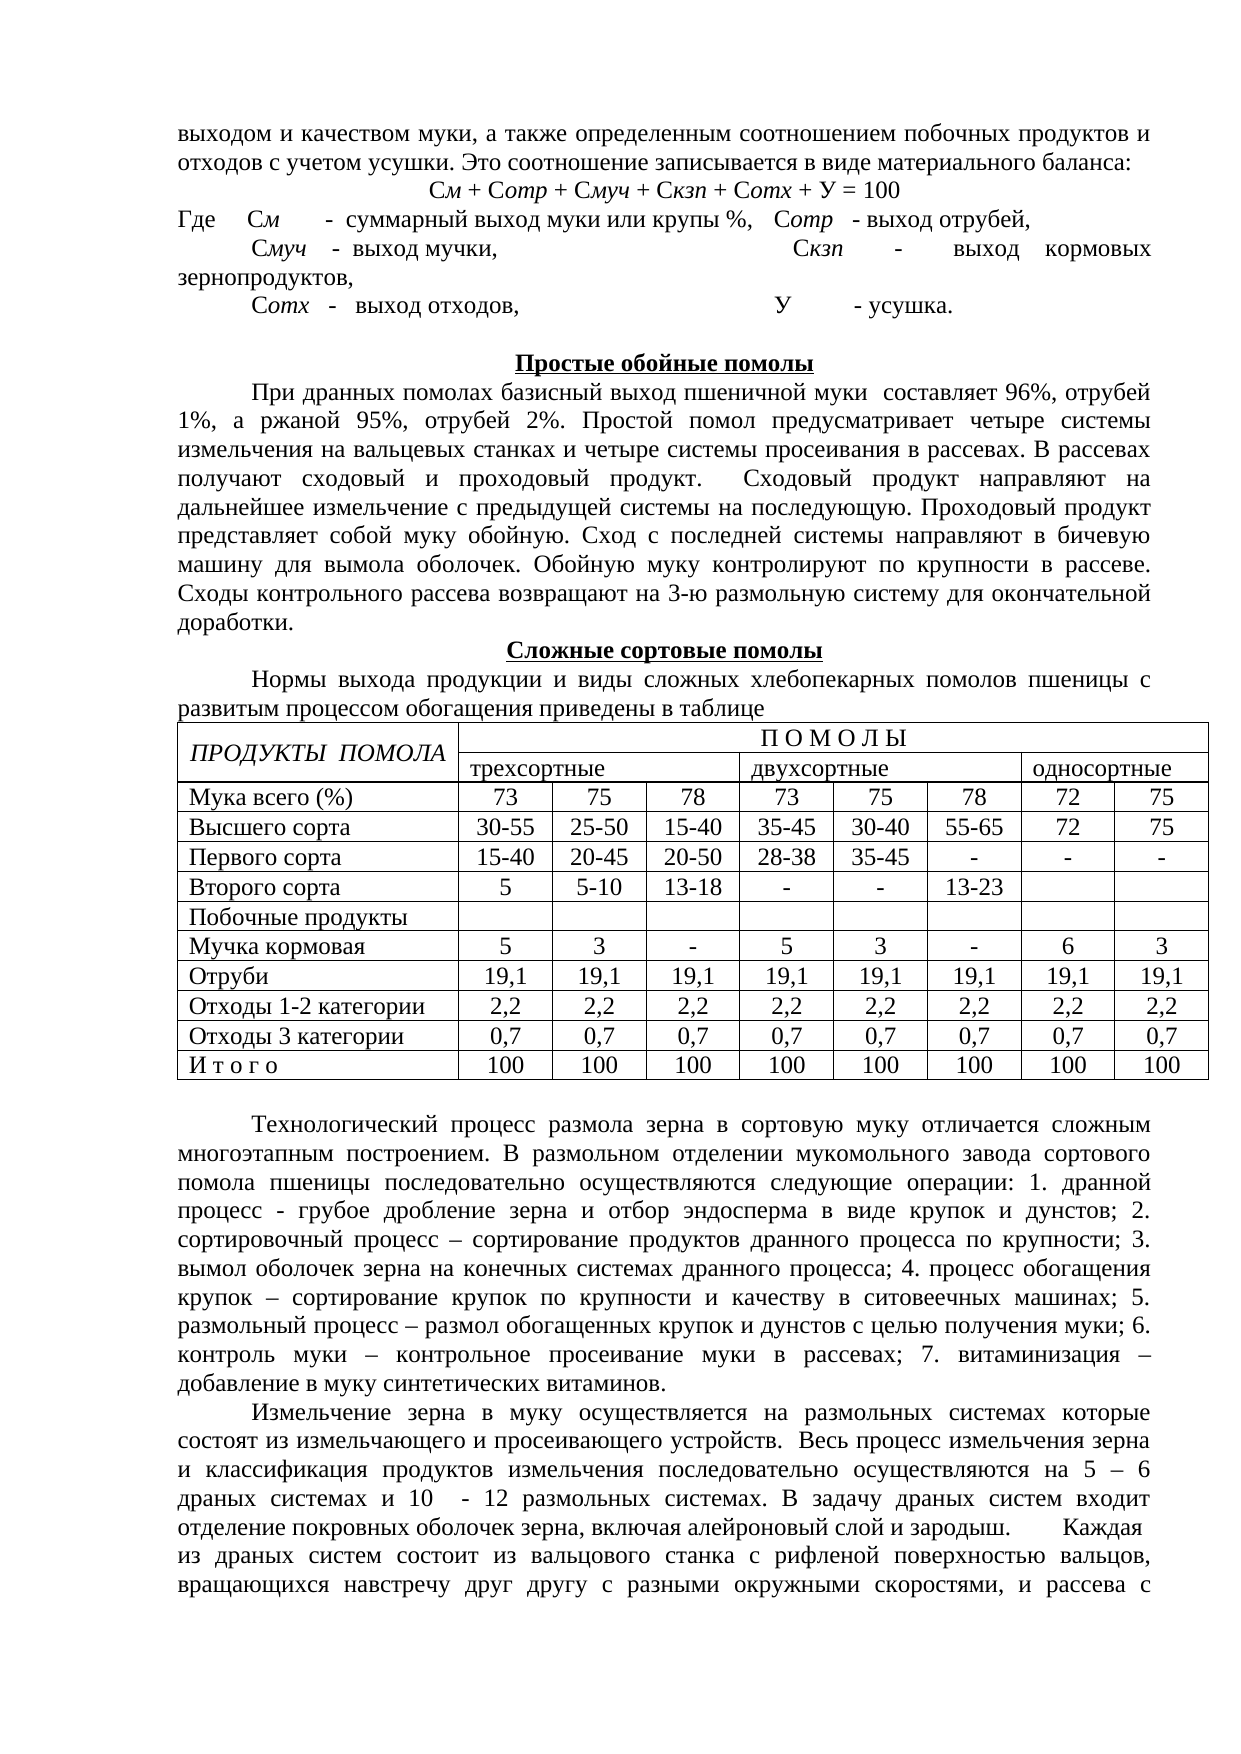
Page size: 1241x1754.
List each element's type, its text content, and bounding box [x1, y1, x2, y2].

table_cell 75 [1115, 812, 1208, 841]
table_cell двухсортные [740, 753, 1021, 781]
table_cell 72 [1022, 812, 1114, 841]
table_cell 0,7 [1022, 1021, 1114, 1049]
table_cell 2,2 [1115, 991, 1208, 1020]
table_cell 100 [1115, 1051, 1208, 1079]
table_cell 0,7 [647, 1021, 739, 1049]
table_cell 100 [1022, 1051, 1114, 1079]
table_cell 5 [459, 931, 552, 960]
table_cell 3 [834, 931, 927, 960]
table_cell 0,7 [740, 1021, 833, 1049]
table_cell [928, 902, 1021, 930]
table_cell Отходы 1-2 категории [178, 991, 458, 1020]
table_cell [647, 902, 739, 930]
table_cell 2,2 [647, 991, 739, 1020]
table_cell - [1022, 842, 1114, 871]
table_cell 19,1 [928, 961, 1021, 990]
table_cell 75 [553, 783, 646, 811]
table_cell [740, 902, 833, 930]
table_cell односортные [1022, 753, 1208, 781]
text Технологический процесс размола зерна в сортовую муку отличается сложным многоэтапным построением. В размольном отделении мукомольного завода сортового помола пшеницы последовательно осуществляются следующие операции: 1. дранной процесс - грубое дробление зерна и отбор эндосперма в виде крупок и дунстов; 2. сортировочный процесс – сортирование продуктов дранного процесса по крупности; 3. вымол оболочек зерна на конечных системах дранного процесса; 4. процесс обогащения крупок – сортирование крупок по крупности и качеству в ситовеечных машинах; 5. размольный процесс – размол обогащенных крупок и дунстов с целью получения муки; 6. контроль муки – контрольное просеивание муки в рассевах; 7. витаминизация – добавление в муку синтетических витаминов. [177, 1109, 1152, 1397]
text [177, 118, 1152, 176]
table_header П О М О Л Ы [459, 723, 1208, 752]
table_cell [1022, 902, 1114, 930]
table_cell [1115, 872, 1208, 901]
table_cell 2,2 [740, 991, 833, 1020]
text Сложные сортовые помолы [177, 636, 1152, 664]
table_header ПРОДУКТЫ ПОМОЛА [178, 723, 458, 781]
table_cell 13-18 [647, 872, 739, 901]
table_cell 55-65 [928, 812, 1021, 841]
table_cell 20-45 [553, 842, 646, 871]
table_cell 72 [1022, 783, 1114, 811]
table_cell 2,2 [928, 991, 1021, 1020]
table_cell 30-40 [834, 812, 927, 841]
table_cell - [928, 931, 1021, 960]
table_cell Мука всего (%) [178, 783, 458, 811]
table_cell 30-55 [459, 812, 552, 841]
table_cell Высшего сорта [178, 812, 458, 841]
table_cell 6 [1022, 931, 1114, 960]
table_cell Отходы 3 категории [178, 1021, 458, 1049]
table_cell 0,7 [928, 1021, 1021, 1049]
table_cell 73 [740, 783, 833, 811]
table_cell 2,2 [1022, 991, 1114, 1020]
table_cell 0,7 [834, 1021, 927, 1049]
table_cell 78 [647, 783, 739, 811]
table_cell Мучка кормовая [178, 931, 458, 960]
table_cell Первого сорта [178, 842, 458, 871]
table_cell 75 [1115, 783, 1208, 811]
table_cell 100 [928, 1051, 1021, 1079]
table_cell 19,1 [647, 961, 739, 990]
table_cell - [1115, 842, 1208, 871]
table_cell 75 [834, 783, 927, 811]
table_cell 13-23 [928, 872, 1021, 901]
table_cell 35-45 [740, 812, 833, 841]
text Сотх - выход отходов, У - усушка. [177, 291, 1152, 319]
table_cell [834, 902, 927, 930]
table_cell 2,2 [834, 991, 927, 1020]
table_cell 100 [553, 1051, 646, 1079]
text Простые обойные помолы [177, 348, 1152, 377]
table_cell [553, 902, 646, 930]
table_cell 5-10 [553, 872, 646, 901]
table_cell 0,7 [1115, 1021, 1208, 1049]
table_cell 100 [459, 1051, 552, 1079]
table_cell - [834, 872, 927, 901]
table_cell 19,1 [459, 961, 552, 990]
table_cell - [740, 872, 833, 901]
table_cell 100 [834, 1051, 927, 1079]
table_cell 35-45 [834, 842, 927, 871]
table_cell 2,2 [553, 991, 646, 1020]
table_cell трехсортные [459, 753, 739, 781]
table_cell [459, 902, 552, 930]
table_cell 0,7 [553, 1021, 646, 1049]
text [177, 1397, 1152, 1598]
table_cell И т о г о [178, 1051, 458, 1079]
table_cell 5 [740, 931, 833, 960]
table_cell 20-50 [647, 842, 739, 871]
table_cell 25-50 [553, 812, 646, 841]
table_cell 2,2 [459, 991, 552, 1020]
table_cell - [928, 842, 1021, 871]
table_cell 15-40 [647, 812, 739, 841]
table_cell 28-38 [740, 842, 833, 871]
table_cell 19,1 [1115, 961, 1208, 990]
text Где См - суммарный выход муки или крупы %, Сотр - выход отрубей, [177, 204, 1152, 233]
table_cell [1115, 902, 1208, 930]
table_cell 15-40 [459, 842, 552, 871]
table_cell Отруби [178, 961, 458, 990]
text Нормы выхода продукции и виды сложных хлебопекарных помолов пшеницы с развитым процессом обогащения приведены в таблице [177, 664, 1152, 722]
text При дранных помолах базисный выход пшеничной муки составляет 96%, отрубей 1%, а ржаной 95%, отрубей 2%. Простой помол предусматривает четыре системы измельчения на вальцевых станках и четыре системы просеивания в рассевах. В рассевах получают сходовый и проходовый продукт. Сходовый продукт направляют на дальнейшее измельчение с предыдущей системы на последующую. Проходовый продукт представляет собой муку обойную. Сход с последней системы направляют в бичевую машину для вымола оболочек. Обойную муку контролируют по крупности в рассеве. Сходы контрольного рассева возвращают на 3-ю размольную систему для окончательной доработки. [177, 377, 1152, 636]
table_cell 3 [1115, 931, 1208, 960]
table_cell 19,1 [1022, 961, 1114, 990]
table_cell 100 [647, 1051, 739, 1079]
text Смуч - выход мучки, Скзп - выход кормовых зернопродуктов, [177, 233, 1152, 291]
table_cell 5 [459, 872, 552, 901]
table_cell Побочные продукты [178, 902, 458, 930]
table_cell Второго сорта [178, 872, 458, 901]
table_cell 78 [928, 783, 1021, 811]
table_cell - [647, 931, 739, 960]
table_cell 19,1 [834, 961, 927, 990]
table_cell 3 [553, 931, 646, 960]
text См + Сотр + Смуч + Скзп + Сотх + У = 100 [177, 176, 1152, 204]
table_cell 73 [459, 783, 552, 811]
table_cell [1022, 872, 1114, 901]
table_cell 19,1 [553, 961, 646, 990]
table_cell 100 [740, 1051, 833, 1079]
table_cell 0,7 [459, 1021, 552, 1049]
table_cell 19,1 [740, 961, 833, 990]
